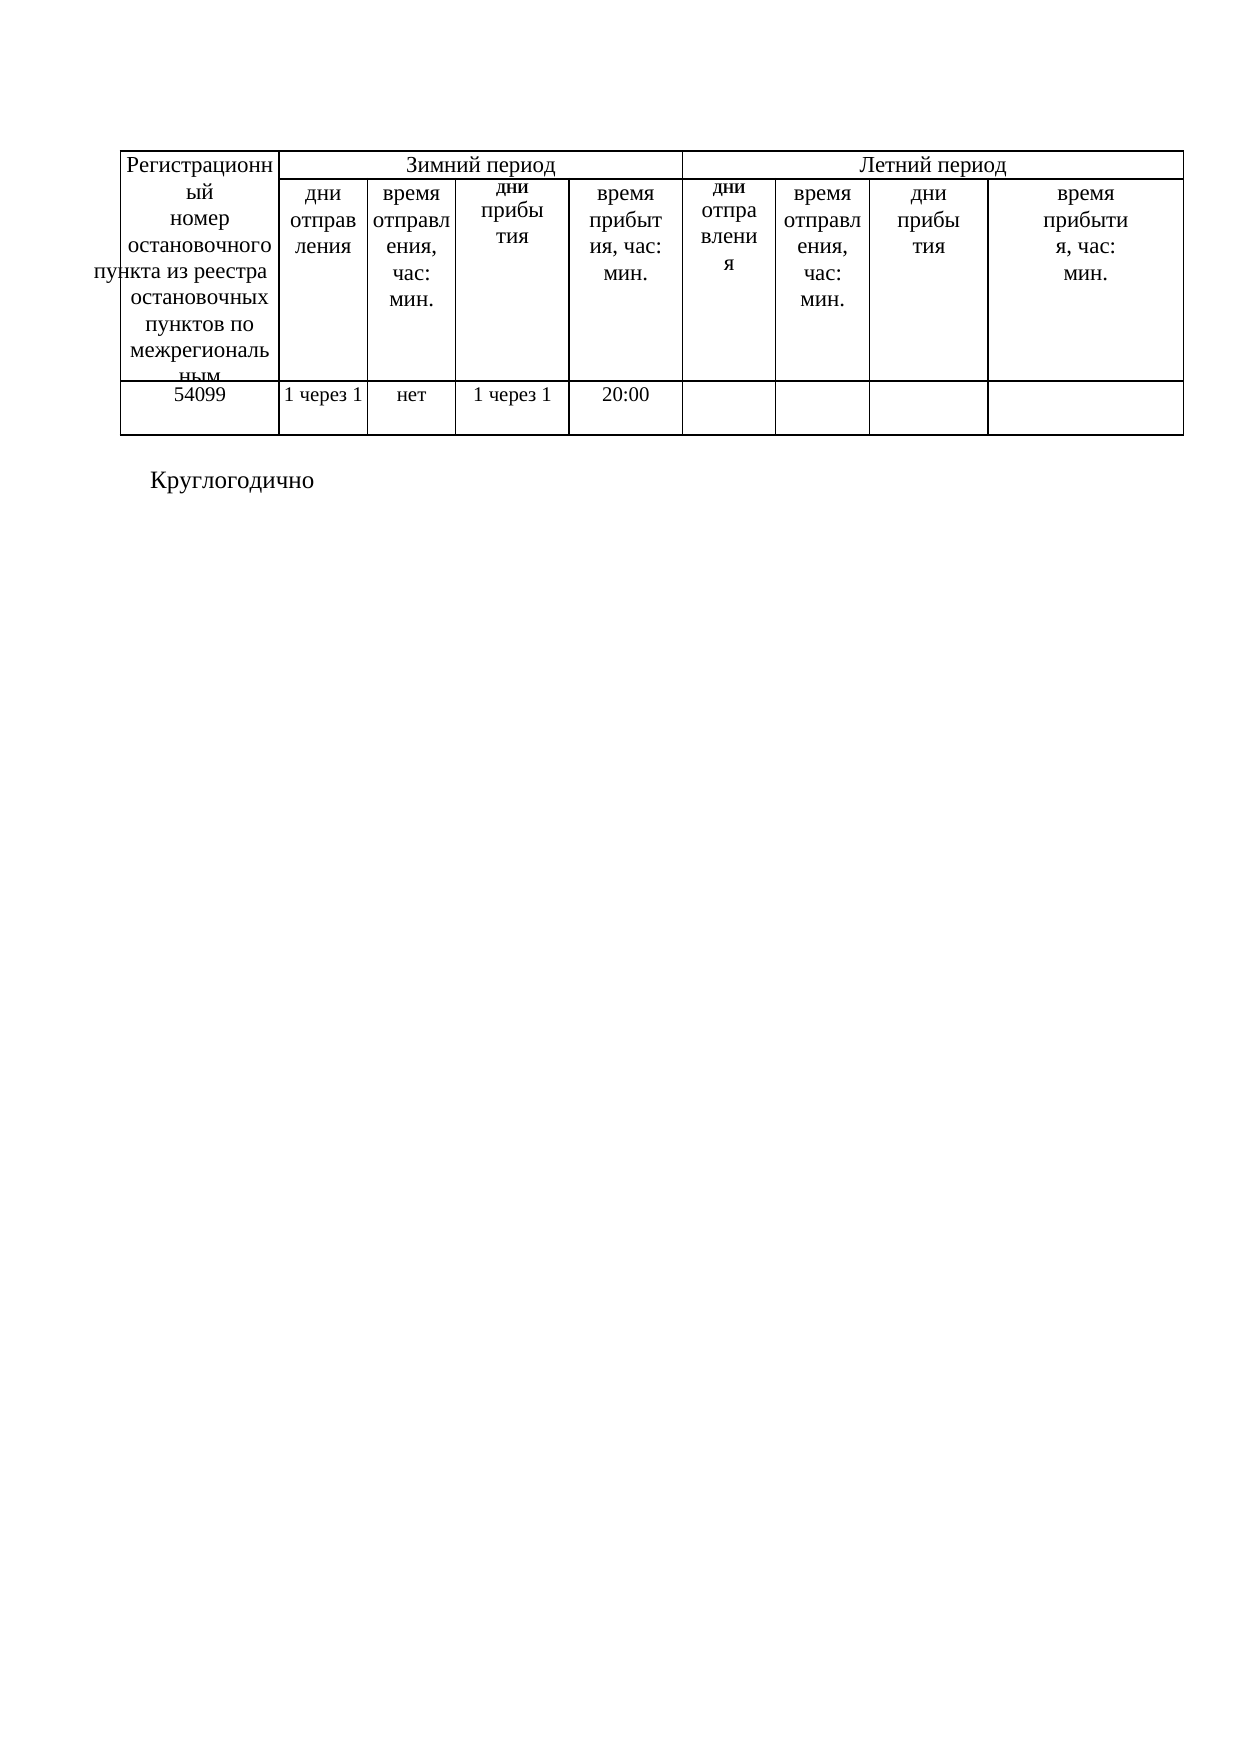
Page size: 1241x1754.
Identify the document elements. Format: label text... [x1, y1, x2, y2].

table_cell ДНИ отпра влени я [683, 180, 775, 380]
text Круглогодично [150, 465, 1090, 493]
table_cell время отправл ения, час: мин. [776, 180, 869, 380]
table_cell 20:00 [570, 382, 682, 434]
table_header Зимний период [280, 152, 682, 178]
table_cell время отправл ения, час: мин. [368, 180, 455, 380]
table_cell ДНИ прибы тия [456, 180, 568, 380]
table_cell 54099 [121, 382, 278, 434]
table_cell время прибыт ия, час: мин. [570, 180, 682, 380]
table_cell нет [368, 382, 455, 434]
table_cell дни прибы тия [870, 180, 987, 380]
table_cell [776, 382, 869, 434]
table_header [121, 152, 278, 380]
table_cell 1 через 1 [280, 382, 367, 434]
table_cell [989, 382, 1183, 434]
table_header Летний период [683, 152, 1183, 178]
table_cell 1 через 1 [456, 382, 568, 434]
table_cell [870, 382, 987, 434]
table_cell дни отправ ления [280, 180, 367, 380]
table_cell [683, 382, 775, 434]
table_cell время прибыти я, час: мин. [989, 180, 1183, 380]
